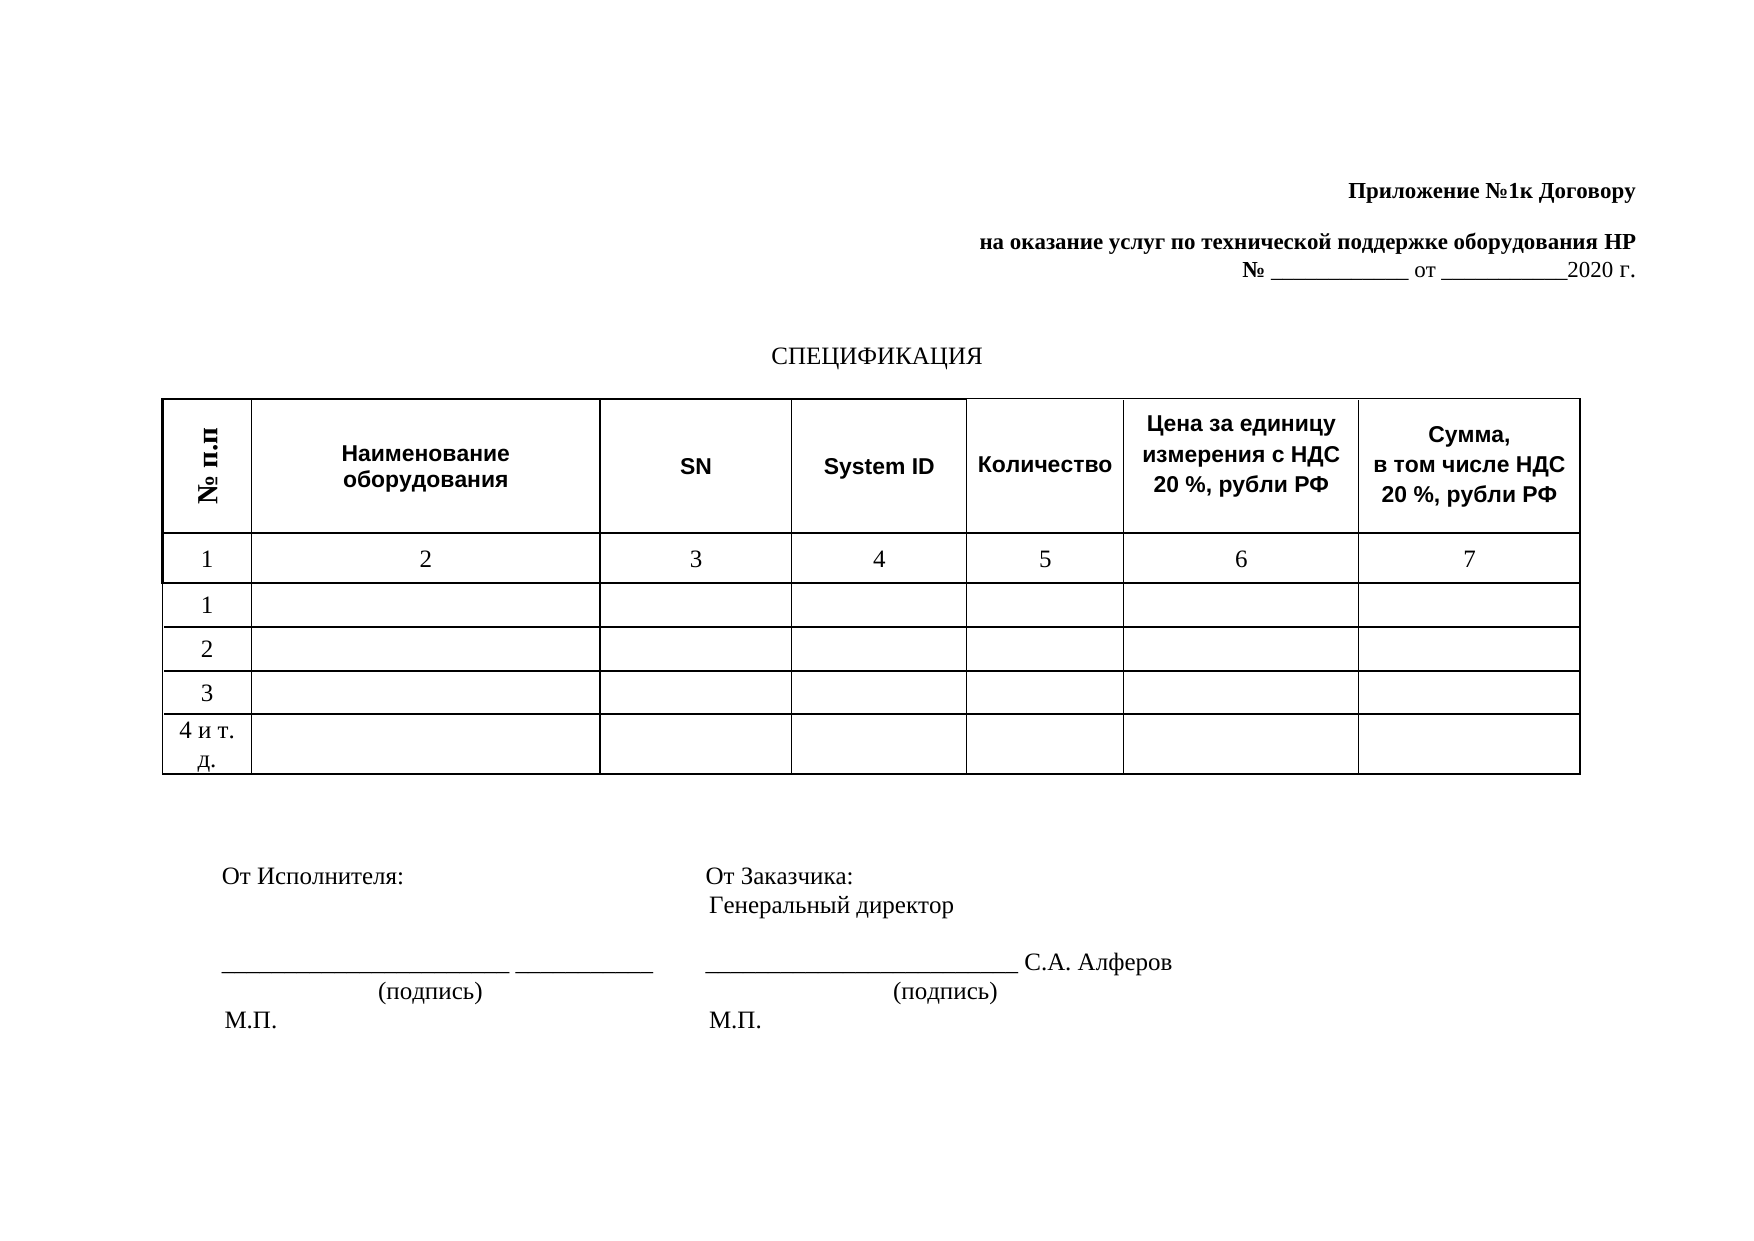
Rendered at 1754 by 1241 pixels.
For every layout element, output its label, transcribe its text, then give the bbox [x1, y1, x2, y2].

table_cell [792, 672, 966, 713]
table_cell [1359, 584, 1579, 626]
table_cell 5 [967, 534, 1123, 582]
table_header От Заказчика: Генеральный директор [694, 861, 1650, 947]
table_cell [601, 672, 791, 713]
table_cell [1359, 628, 1579, 669]
table_cell 1 [164, 534, 251, 582]
table_cell [967, 715, 1123, 773]
table_cell [1359, 672, 1579, 713]
table_cell [967, 628, 1123, 669]
table_cell [1124, 628, 1358, 669]
table_cell [792, 584, 966, 626]
table_cell [1124, 715, 1358, 773]
table_cell [252, 584, 599, 626]
table_cell [601, 584, 791, 626]
table_cell 3 [163, 670, 251, 713]
table_cell [792, 715, 966, 773]
table_cell [1124, 584, 1358, 626]
table_header Наименование оборудования [252, 400, 599, 532]
table_cell [967, 584, 1123, 626]
table_header Сумма, в том числе НДС 20 %, рубли РФ [1359, 399, 1579, 532]
table_cell [252, 672, 599, 713]
table_cell [1124, 672, 1358, 713]
table_header SN [601, 400, 791, 532]
table_cell 2 [252, 534, 599, 582]
table_header Количество [967, 399, 1124, 532]
table_cell [601, 628, 791, 669]
table_cell 1 [163, 584, 251, 626]
table_cell [252, 715, 599, 773]
table_header От Исполнителя: [207, 861, 694, 947]
text № ____________ от ___________2020 г. [118, 254, 1636, 283]
table_cell [601, 715, 791, 773]
table_cell [1359, 715, 1579, 773]
table_cell 4 и т. д. [163, 713, 251, 773]
text на оказание услуг по технической поддержке оборудования HP [118, 228, 1636, 254]
table_cell 7 [1359, 534, 1579, 582]
table_cell [967, 672, 1123, 713]
table_cell 2 [163, 626, 251, 669]
table_cell [792, 628, 966, 669]
table_cell 3 [601, 534, 791, 582]
text СПЕЦИФИКАЦИЯ [118, 341, 1636, 369]
table_header Цена за единицу измерения с НДС 20 %, рубли РФ [1124, 399, 1358, 532]
table_cell [252, 628, 599, 669]
text Приложение №1к Договору [118, 177, 1636, 203]
table_cell 6 [1124, 534, 1358, 582]
table_header № п.п [164, 400, 251, 532]
table_header System ID [792, 400, 966, 532]
table_cell _________________________ С.А. Алферов (подпись) М.П. [694, 948, 1650, 1034]
table_cell _______________________ ___________ (подпись) М.П. [207, 948, 694, 1034]
table_cell 4 [792, 534, 966, 582]
